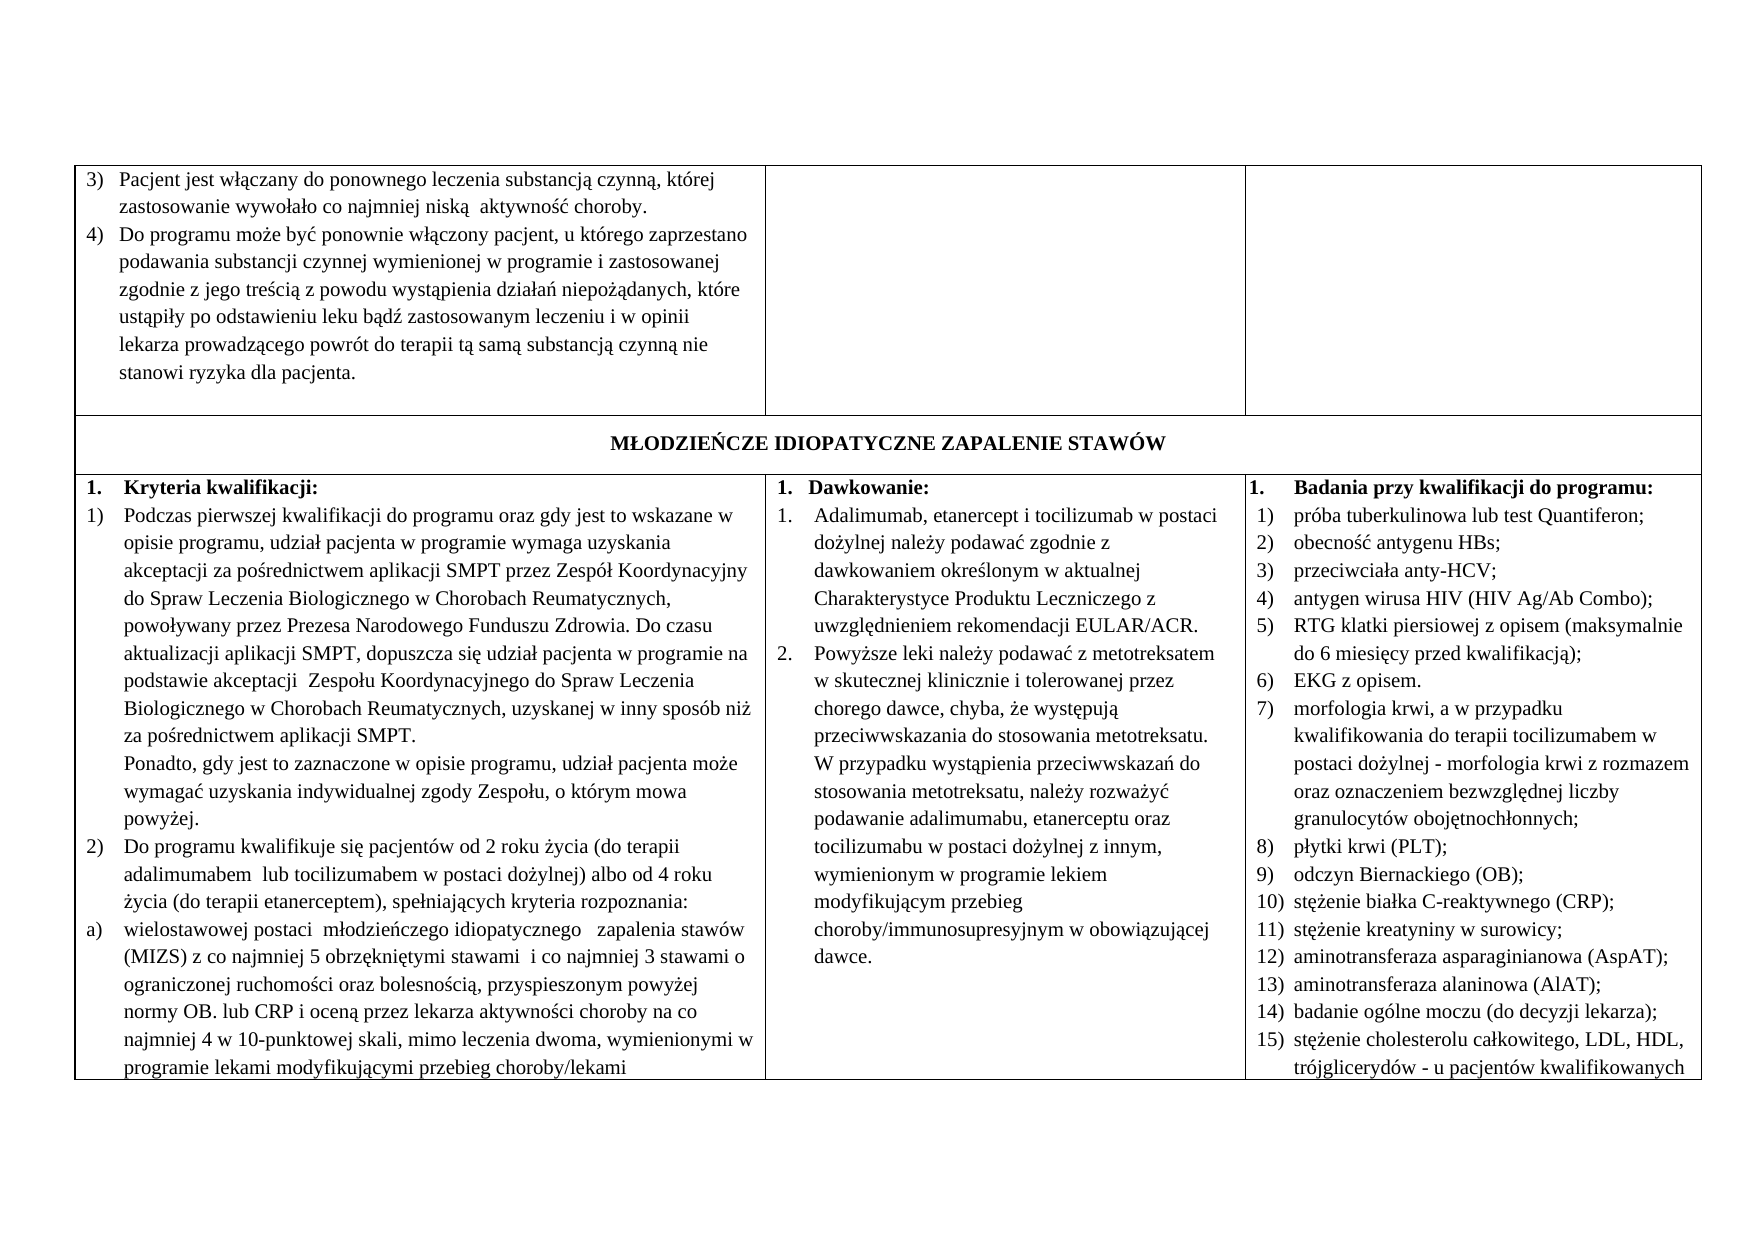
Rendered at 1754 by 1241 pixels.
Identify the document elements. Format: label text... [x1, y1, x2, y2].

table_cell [766, 166, 1245, 415]
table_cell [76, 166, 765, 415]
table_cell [1246, 475, 1701, 1079]
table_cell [766, 475, 1245, 1079]
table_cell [76, 475, 765, 1079]
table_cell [1246, 166, 1701, 415]
table_cell MŁODZIEŃCZE IDIOPATYCZNE ZAPALENIE STAWÓW [76, 416, 1701, 474]
